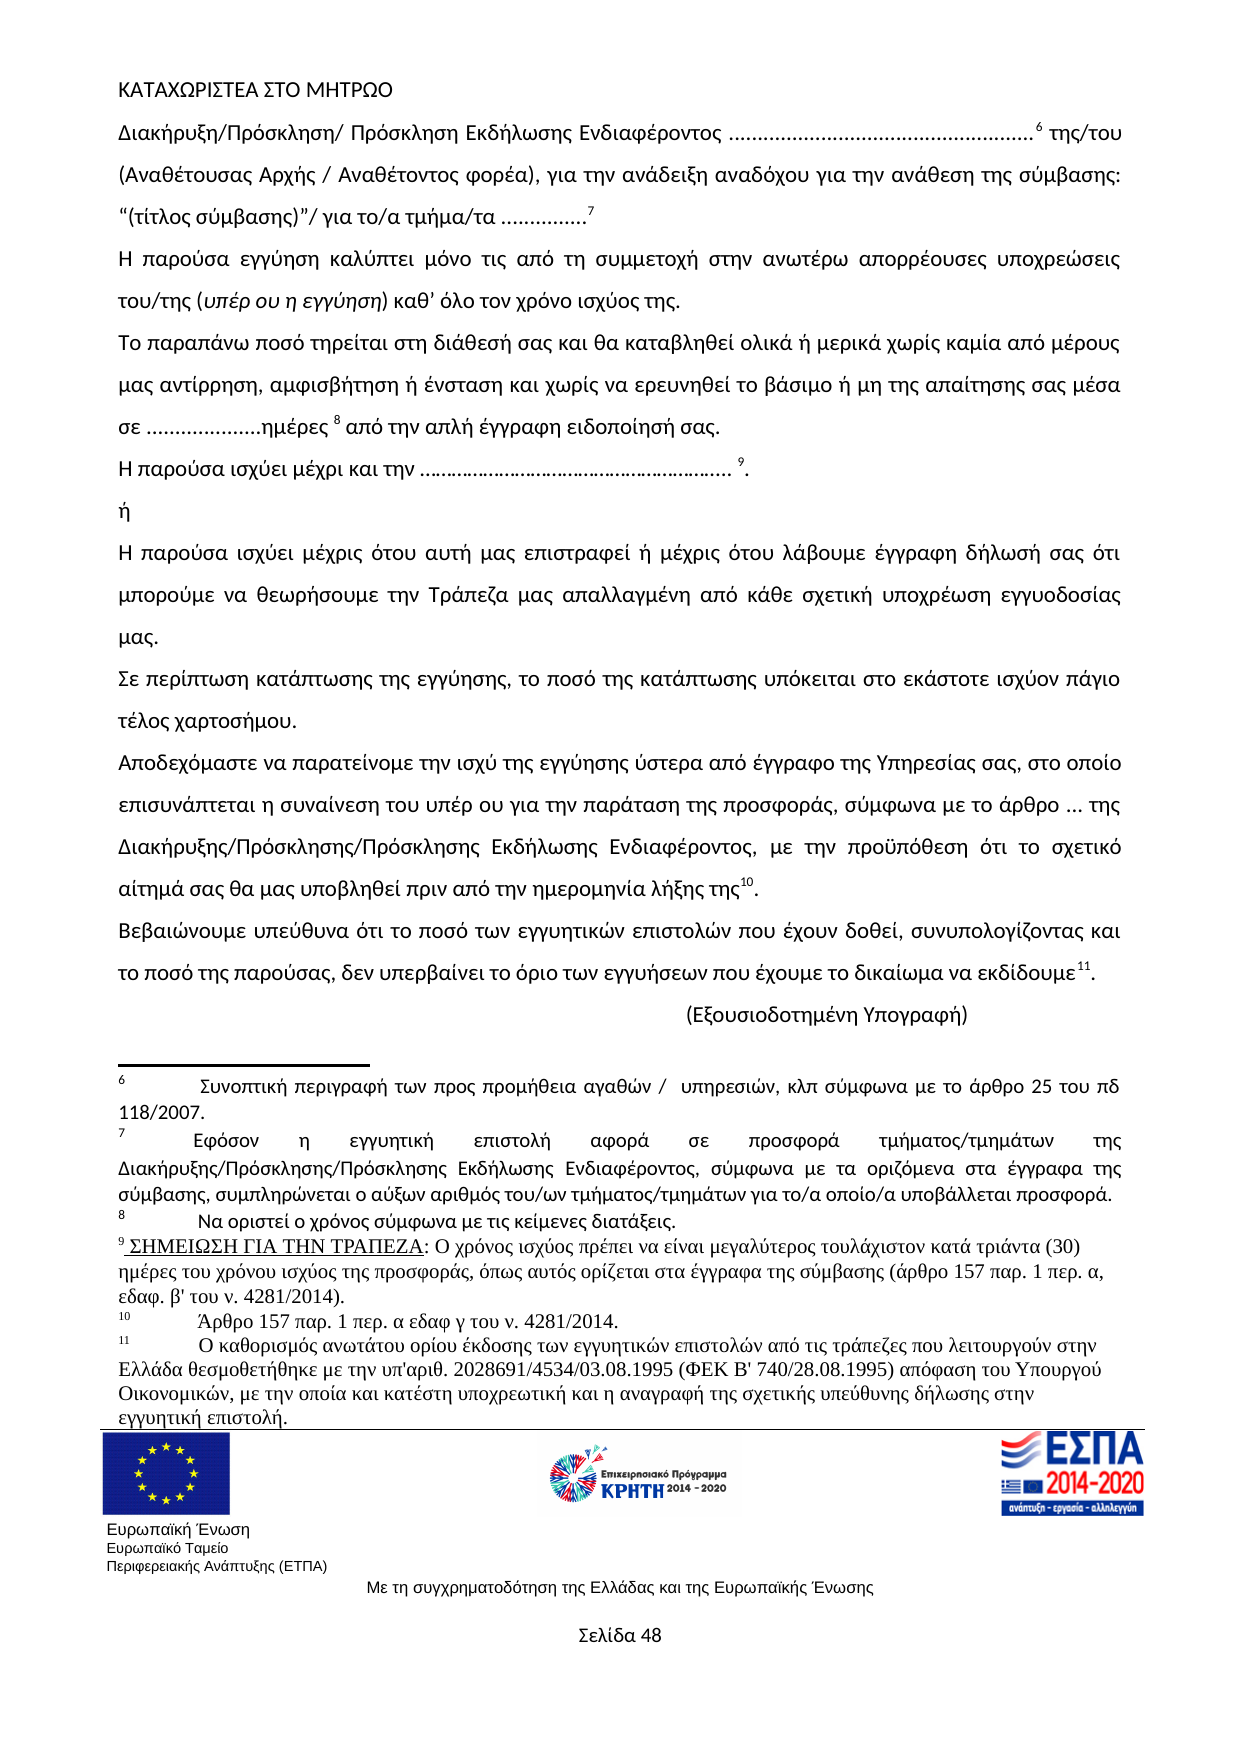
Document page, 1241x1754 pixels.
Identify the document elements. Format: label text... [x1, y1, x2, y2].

picture [537, 1430, 742, 1517]
text (Εξουσιοδοτημένη Υπογραφή) [638, 1000, 1122, 1028]
text Η παρούσα ισχύει μέχρις ότου αυτή μας επιστραφεί ή μέχρις ότου λάβουμε έγγραφη δήλωσή σας ότι μπορούμε να θεωρήσουμε την Τράπεζα μας απαλλαγμένη από κάθε σχετική υποχρέωση εγγυοδοσίας μας. [118, 538, 1122, 650]
picture [1001, 1431, 1144, 1516]
text Βεβαιώνουμε υπεύθυνα ότι το ποσό των εγγυητικών επιστολών που έχουν δοθεί, συνυπολογίζοντας και το ποσό της παρούσας, δεν υπερβαίνει το όριο των εγγυήσεων που έχουμε το δικαίωμα να εκδίδουμε. [118, 916, 1122, 986]
text Η παρούσα εγγύηση καλύπτει μόνο τις από τη συμμετοχή στην ανωτέρω απορρέουσες υποχρεώσεις του/της (υπέρ ου η εγγύηση) καθ’ όλο τον χρόνο ισχύος της. [118, 244, 1122, 314]
text Σε περίπτωση κατάπτωσης της εγγύησης, το ποσό της κατάπτωσης υπόκειται στο εκάστοτε ισχύον πάγιο τέλος χαρτοσήμου. [118, 664, 1122, 734]
text Αποδεχόμαστε να παρατείνομε την ισχύ της εγγύησης ύστερα από έγγραφο της Υπηρεσίας σας, στο οποίο επισυνάπτεται η συναίνεση του υπέρ ου για την παράταση της προσφοράς, σύμφωνα με το άρθρο ... της Διακήρυξης/Πρόσκλησης/Πρόσκλησης Εκδήλωσης Ενδιαφέροντος, με την προϋπόθεση ότι το σχετικό αίτημά σας θα μας υποβληθεί πριν από την ημερομηνία λήξης της. [118, 748, 1122, 902]
picture [100, 1430, 232, 1517]
text Το παραπάνω ποσό τηρείται στη διάθεσή σας και θα καταβληθεί ολικά ή μερικά χωρίς καμία από μέρους μας αντίρρηση, αμφισβήτηση ή ένσταση και χωρίς να ερευνηθεί το βάσιμο ή μη της απαίτησης σας μέσα σε ....................ημέρες από την απλή έγγραφη ειδοποίησή σας. [118, 328, 1122, 440]
text ή [118, 496, 1122, 524]
text Η παρούσα ισχύει μέχρι και την ………………………………………………….. . [118, 454, 1122, 482]
text για τη συμμετοχή του/της/τους σύμφωνα με την (αριθμό/ημερομηνία) ..................... Διακήρυξη/Πρόσκληση/ Πρόσκληση Εκδήλωσης Ενδιαφέροντος ..................................................... της/του (Αναθέτουσας Αρχής / Αναθέτοντος φορέα), για την ανάδειξη αναδόχου για την ανάθεση της σύμβασης: “(τίτλος σύμβασης)”/ για το/α τμήμα/τα ............... [118, 118, 1122, 230]
